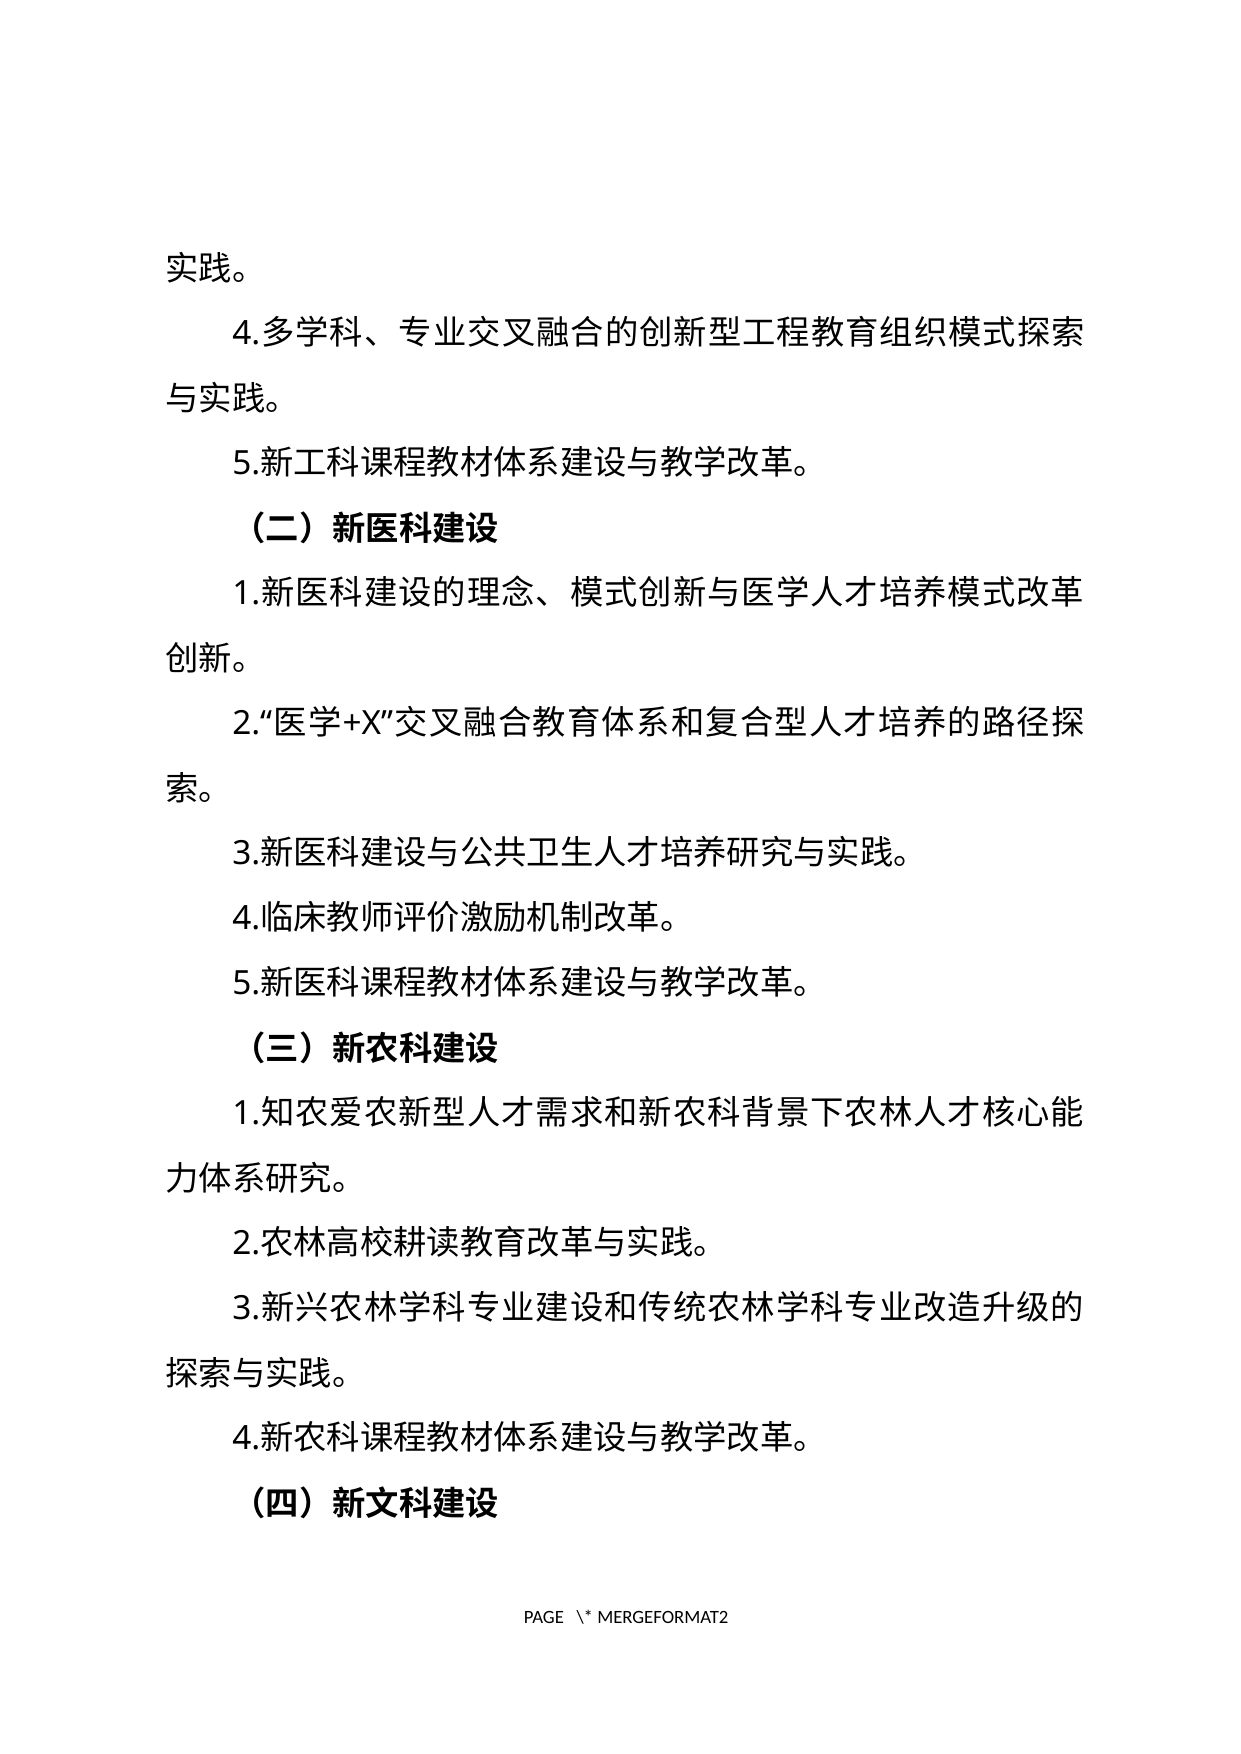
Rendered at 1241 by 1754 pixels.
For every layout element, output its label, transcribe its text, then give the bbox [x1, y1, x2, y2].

text 4.多学科、专业交叉融合的创新型工程教育组织模式探索与实践。 [165, 298, 1087, 428]
text 2.农林高校耕读教育改革与实践。 [165, 1208, 1087, 1273]
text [165, 233, 1087, 298]
text 5.新工科课程教材体系建设与教学改革。 [165, 428, 1087, 493]
text 4.临床教师评价激励机制改革。 [165, 883, 1087, 948]
text 5.新医科课程教材体系建设与教学改革。 [165, 948, 1087, 1013]
text （四）新文科建设 [165, 1468, 1087, 1533]
text （二）新医科建设 [165, 493, 1087, 558]
text （三）新农科建设 [165, 1013, 1087, 1078]
text 1.新医科建设的理念、模式创新与医学人才培养模式改革创新。 [165, 558, 1087, 688]
text 1.知农爱农新型人才需求和新农科背景下农林人才核心能力体系研究。 [165, 1078, 1087, 1208]
text 4.新农科课程教材体系建设与教学改革。 [165, 1403, 1087, 1468]
text 2.“医学+X”交叉融合教育体系和复合型人才培养的路径探索。 [165, 688, 1087, 818]
text 3.新兴农林学科专业建设和传统农林学科专业改造升级的探索与实践。 [165, 1273, 1087, 1403]
text 3.新医科建设与公共卫生人才培养研究与实践。 [165, 818, 1087, 883]
